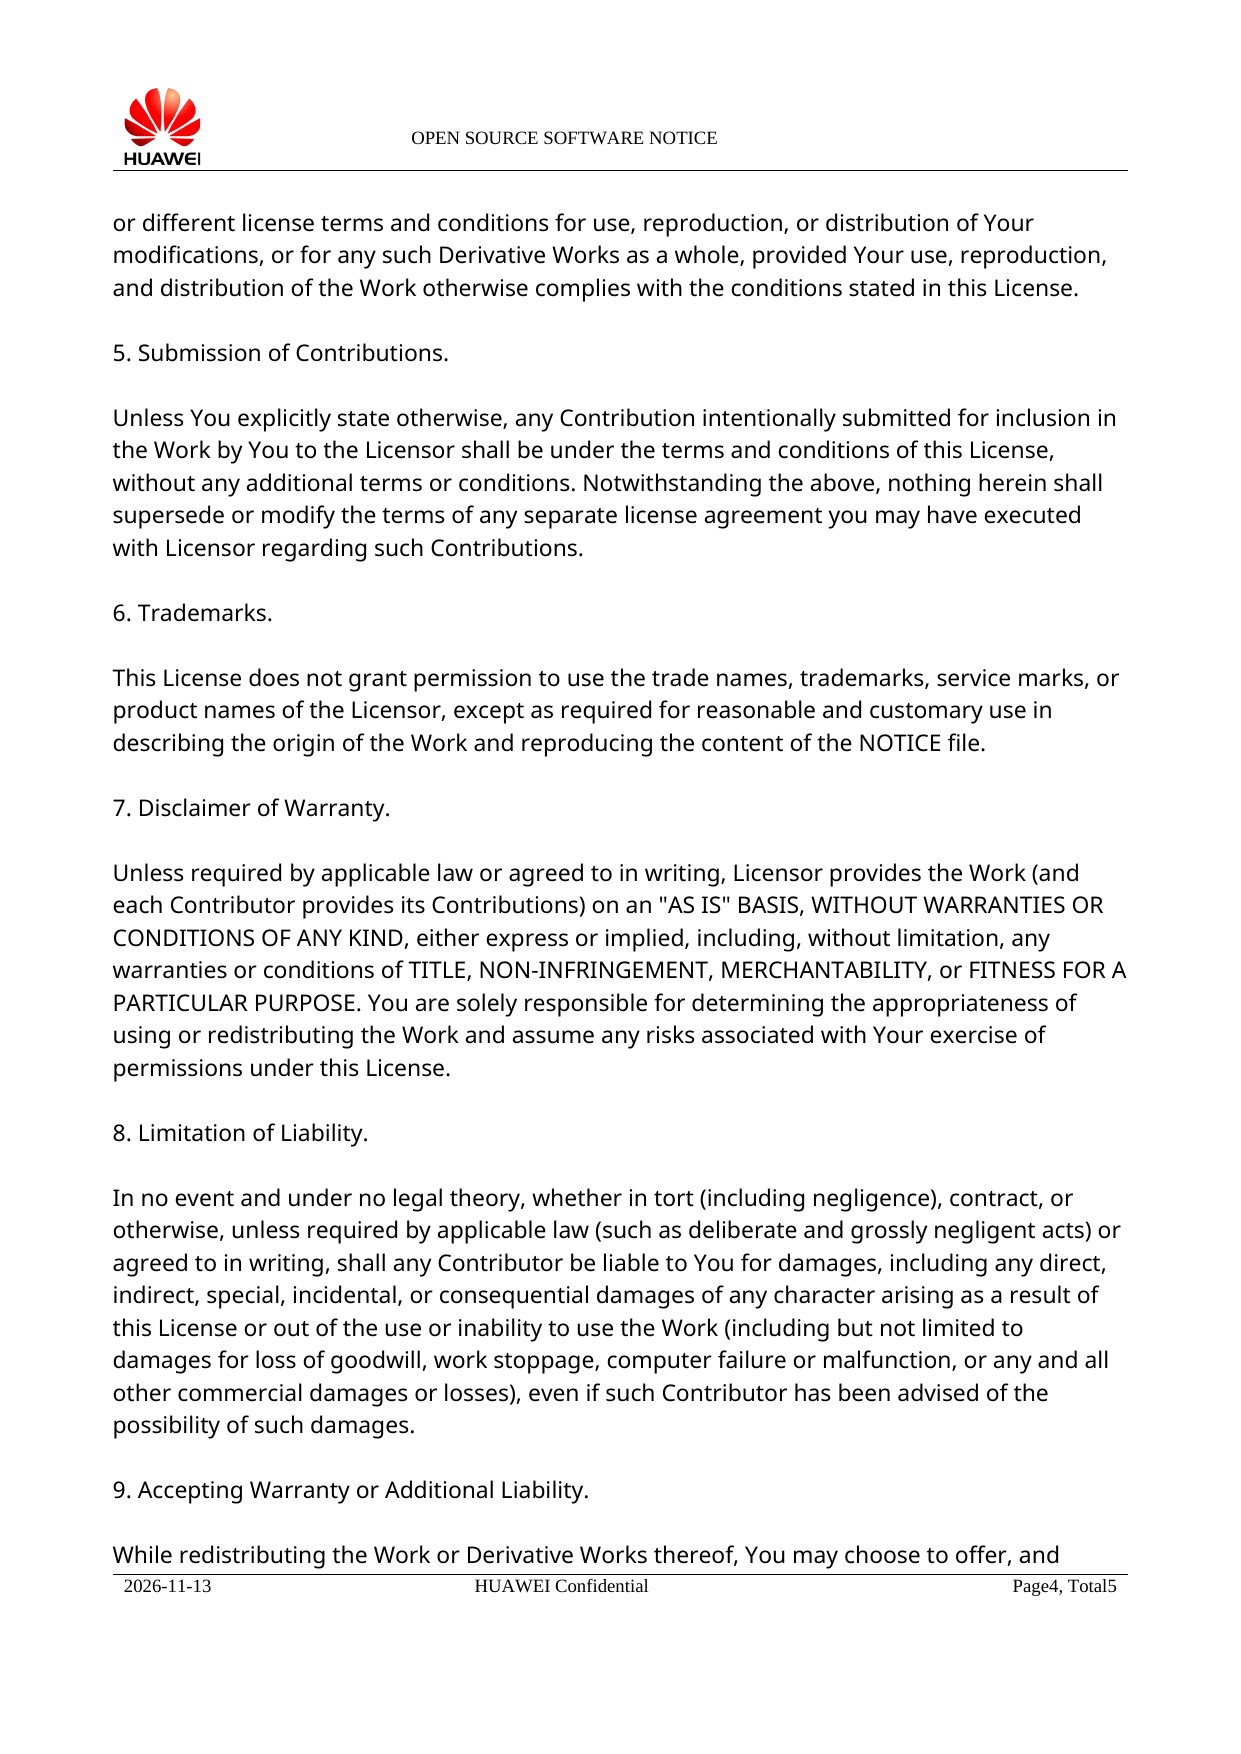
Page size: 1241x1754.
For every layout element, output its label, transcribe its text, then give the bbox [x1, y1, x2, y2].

text 7. Disclaimer of Warranty. [112, 791, 1128, 824]
text Unless You explicitly state otherwise, any Contribution intentionally submitted for inclusion in the Work by You to the Licensor shall be under the terms and conditions of this License, without any additional terms or conditions. Notwithstanding the above, nothing herein shall supersede or modify the terms of any separate license agreement you may have executed with Licensor regarding such Contributions. [112, 401, 1128, 564]
text 6. Trademarks. [112, 596, 1128, 629]
text 9. Accepting Warranty or Additional Liability. [112, 1474, 1128, 1506]
text This License does not grant permission to use the trade names, trademarks, service marks, or product names of the Licensor, except as required for reasonable and customary use in describing the origin of the Work and reproducing the content of the NOTICE file. [112, 661, 1128, 759]
text 8. Limitation of Liability. [112, 1116, 1128, 1149]
text 5. Submission of Contributions. [112, 336, 1128, 369]
text In no event and under no legal theory, whether in tort (including negligence), contract, or otherwise, unless required by applicable law (such as deliberate and grossly negligent acts) or agreed to in writing, shall any Contributor be liable to You for damages, including any direct, indirect, special, incidental, or consequential damages of any character arising as a result of this License or out of the use or inability to use the Work (including but not limited to damages for loss of goodwill, work stoppage, computer failure or malfunction, or any and all other commercial damages or losses), even if such Contributor has been advised of the possibility of such damages. [112, 1181, 1128, 1441]
text Unless required by applicable law or agreed to in writing, Licensor provides the Work (and each Contributor provides its Contributions) on an "AS IS" BASIS, WITHOUT WARRANTIES OR CONDITIONS OF ANY KIND, either express or implied, including, without limitation, any warranties or conditions of TITLE, NON-INFRINGEMENT, MERCHANTABILITY, or FITNESS FOR A PARTICULAR PURPOSE. You are solely responsible for determining the appropriateness of using or redistributing the Work and assume any risks associated with Your exercise of permissions under this License. [112, 856, 1128, 1084]
picture [124, 88, 201, 165]
